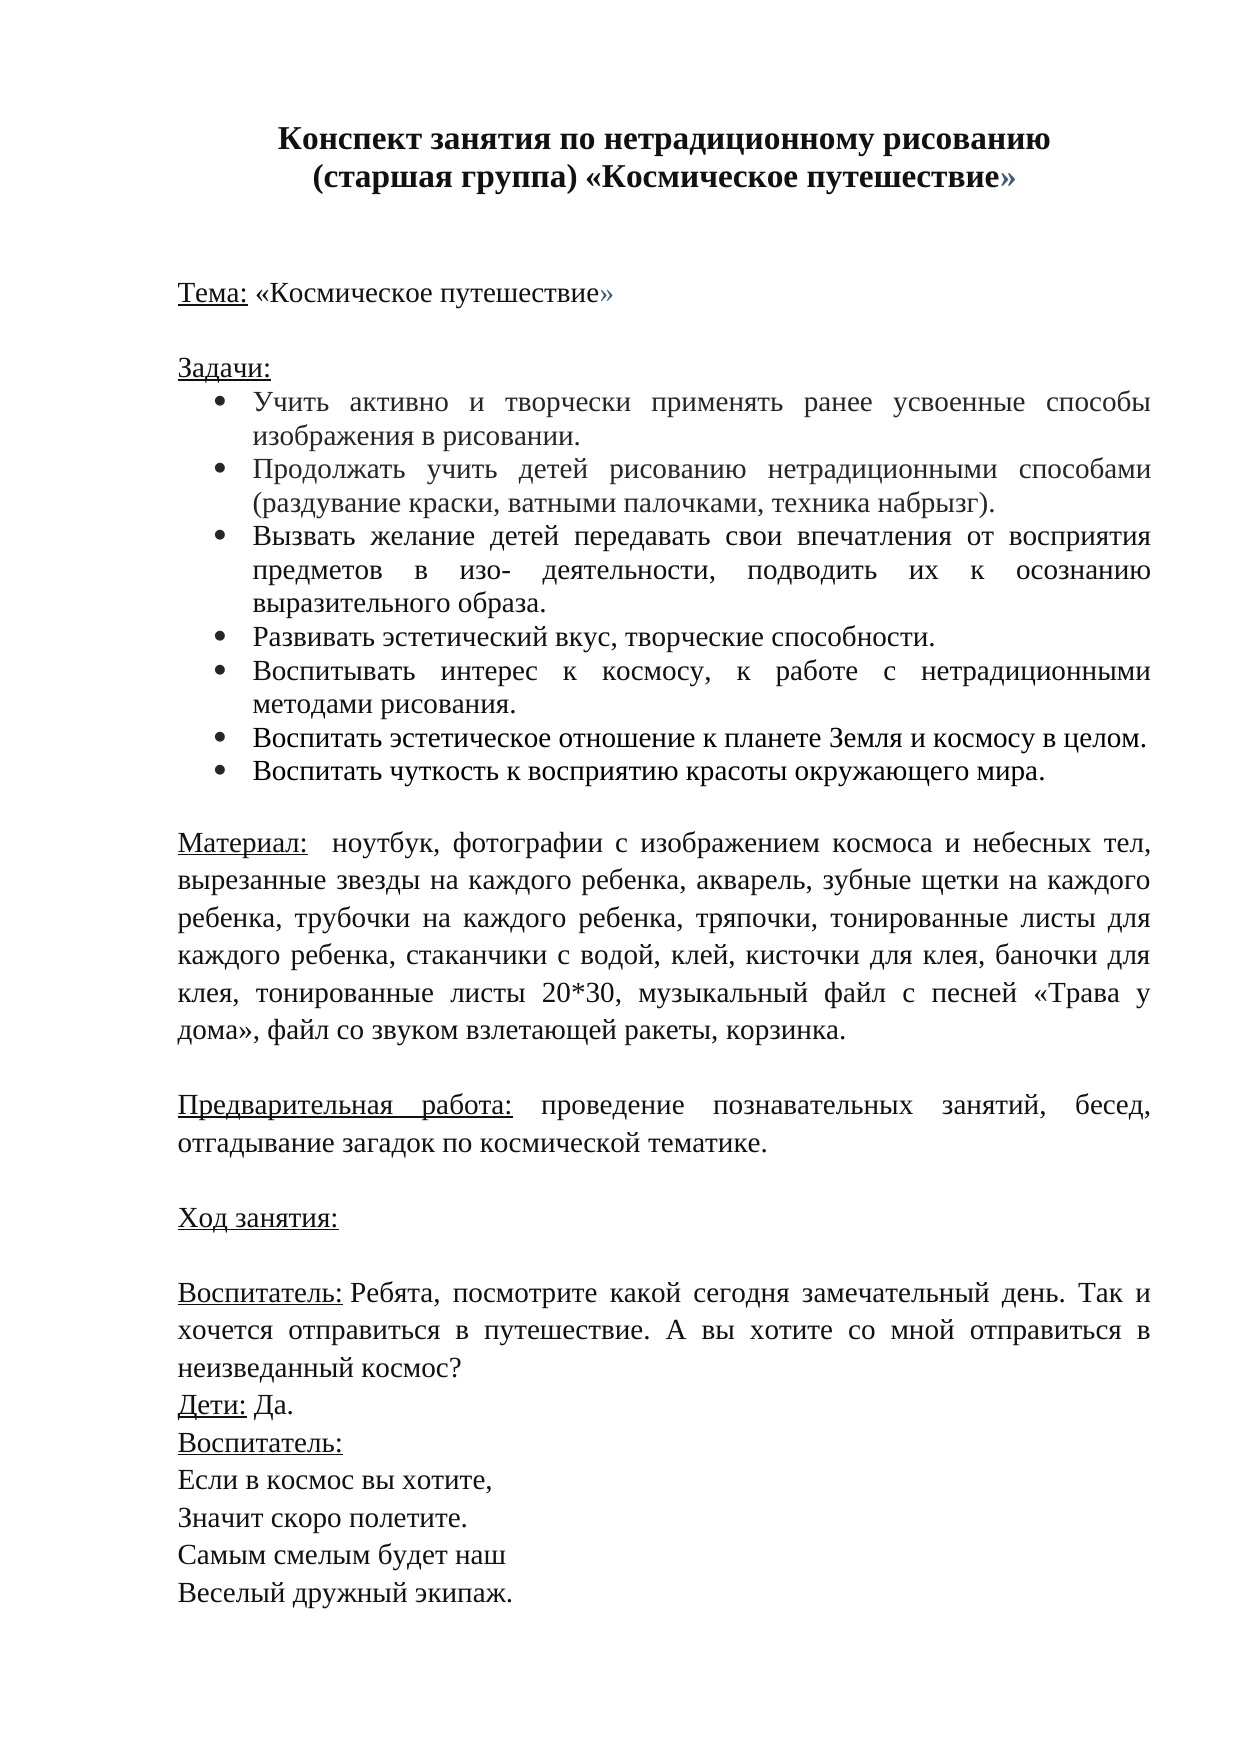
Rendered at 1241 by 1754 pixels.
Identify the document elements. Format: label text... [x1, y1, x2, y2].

text Значит скоро полетите. [177, 1496, 1152, 1533]
list Воспитывать интерес к космосу, к работе с нетрадиционными методами рисования. [215, 653, 1152, 720]
list Развивать эстетический вкус, творческие способности. [215, 619, 1152, 653]
list Воспитать чуткость к восприятию красоты окружающего мира. [215, 753, 1152, 787]
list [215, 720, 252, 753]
text Воспитатель: Ребята, посмотрите какой сегодня замечательный день. Так и хочется отправиться в путешествие. А вы хотите со мной отправиться в неизведанный космос? [177, 1271, 1152, 1383]
list Вызвать желание детей передавать свои впечатления от восприятия предметов в изо- деятельности, подводить их к осознанию выразительного образа. [215, 518, 1152, 619]
text Если в космос вы хотите, [177, 1458, 1152, 1496]
text Дети: Да. [177, 1383, 1152, 1421]
text (старшая группа) «Космическое путешествие» [177, 156, 1152, 195]
text Задачи: [177, 346, 1152, 384]
text Конспект занятия по нетрадиционному рисованию [177, 118, 1152, 156]
list Продолжать учить детей рисованию нетрадиционными способами (раздувание краски, ватными палочками, техника набрызг). [215, 451, 1152, 518]
text Тема: «Космическое путешествие» [177, 271, 1152, 309]
text Воспитатель: [177, 1421, 1152, 1458]
text Самым смелым будет наш [177, 1533, 1152, 1571]
text Материал: ноутбук, фотографии с изображением космоса и небесных тел, вырезанные звезды на каждого ребенка, акварель, зубные щетки на каждого ребенка, трубочки на каждого ребенка, тряпочки, тонированные листы для каждого ребенка, стаканчики с водой, клей, кисточки для клея, баночки для клея, тонированные листы 20*30, музыкальный файл с песней «Трава у дома», файл со звуком взлетающей ракеты, корзинка. [177, 821, 1152, 1046]
text Веселый дружный экипаж. [177, 1571, 1152, 1608]
text Ход занятия: [177, 1196, 1152, 1233]
text Предварительная работа: проведение познавательных занятий, бесед, отгадывание загадок по космической тематике. [177, 1083, 1152, 1158]
list Учить активно и творчески применять ранее усвоенные способы изображения в рисовании. [215, 384, 1152, 451]
